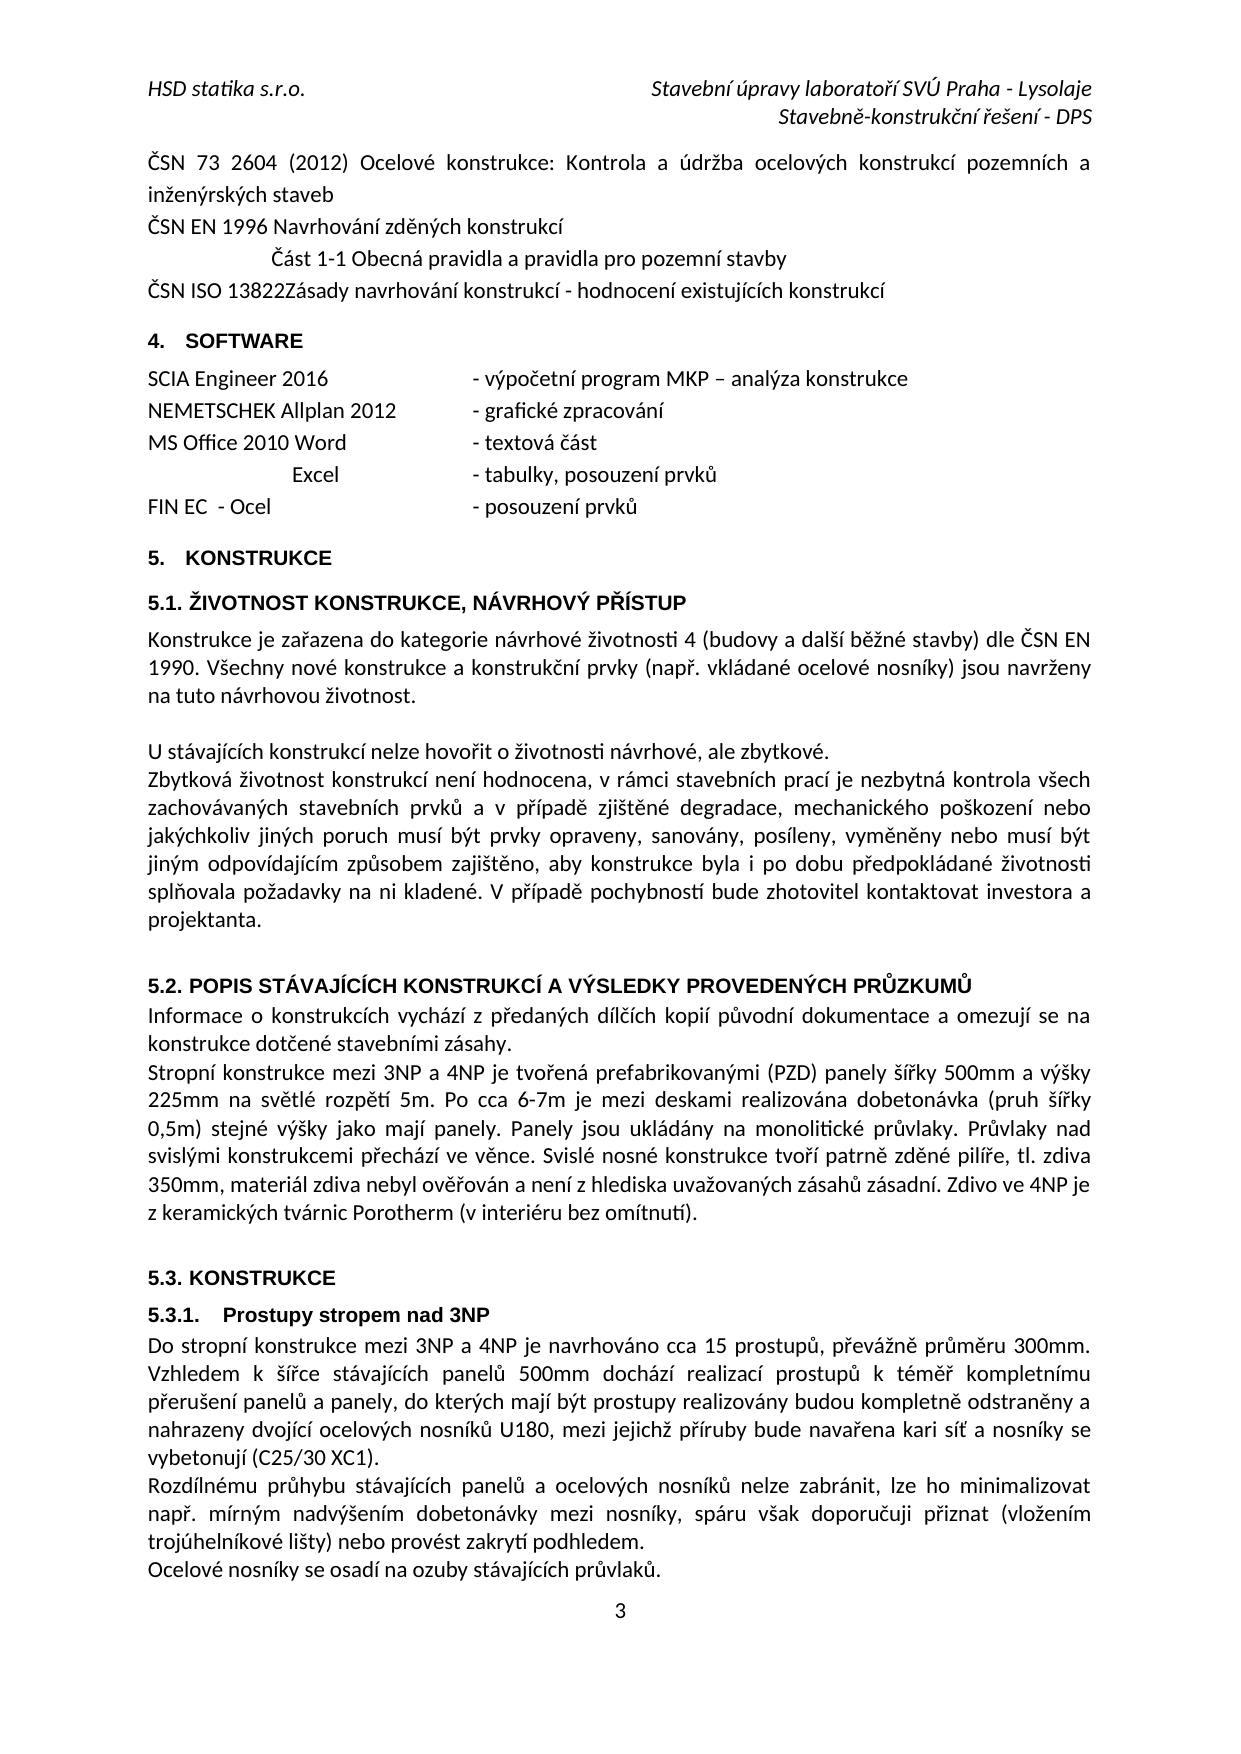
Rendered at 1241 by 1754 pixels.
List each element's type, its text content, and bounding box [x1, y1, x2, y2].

subtitle POPIS STÁVAJÍCÍCH KONSTRUKCÍ A VÝSLEDKY PROVEDENÝCH PRŮZKUMŮ [148, 973, 1093, 997]
subtitle KONSTRUKCE [148, 1266, 1093, 1290]
text Stropní konstrukce mezi 3NP a 4NP je tvořená prefabrikovanými (PZD) panely šířky 500mm a výšky 225mm na světlé rozpětí 5m. Po cca 6-7m je mezi deskami realizována dobetonávka (pruh šířky 0,5m) stejné výšky jako mají panely. Panely jsou ukládány na monolitické průvlaky. Průvlaky nad svislými konstrukcemi přechází ve věnce. Svislé nosné konstrukce tvoří patrně zděné pilíře, tl. zdiva 350mm, materiál zdiva nebyl ověřován a není z hlediska uvažovaných zásahů zásadní. Zdivo ve 4NP je z keramických tvárnic Porotherm (v interiéru bez omítnutí). [148, 1058, 1093, 1226]
text U stávajících konstrukcí nelze hovořit o životnosti návrhové, ale zbytkové. [148, 737, 1093, 765]
subtitle Konstrukce [148, 546, 1093, 569]
text ČSN 73 2604 (2012) Ocelové konstrukce: Kontrola a údržba ocelových konstrukcí pozemních a inženýrských staveb [148, 148, 1093, 208]
text Ocelové nosníky se osadí na ozuby stávajících průvlaků. [148, 1555, 1093, 1583]
text ČSN ISO 13822Zásady navrhování konstrukcí - hodnocení existujících konstrukcí [148, 276, 1093, 304]
text Konstrukce je zařazena do kategorie návrhové životnosti 4 (budovy a další běžné stavby) dle ČSN EN 1990. Všechny nové konstrukce a konstrukční prvky (např. vkládané ocelové nosníky) jsou navrženy na tuto návrhovou životnost. [148, 625, 1093, 709]
text Excel - tabulky, posouzení prvků [148, 460, 1093, 488]
text Informace o konstrukcích vychází z předaných dílčích kopií původní dokumentace a omezují se na konstrukce dotčené stavebními zásahy. [148, 1002, 1093, 1058]
text MS Office 2010 Word - textová část [148, 428, 1093, 456]
text FIN EC - Ocel - posouzení prvků [148, 492, 1093, 521]
text Zbytková životnost konstrukcí není hodnocena, v rámci stavebních prací je nezbytná kontrola všech zachovávaných stavebních prvků a v případě zjištěné degradace, mechanického poškození nebo jakýchkoliv jiných poruch musí být prvky opraveny, sanovány, posíleny, vyměněny nebo musí být jiným odpovídajícím způsobem zajištěno, aby konstrukce byla i po dobu předpokládané životnosti splňovala požadavky na ni kladené. V případě pochybností bude zhotovitel kontaktovat investora a projektanta. [148, 765, 1093, 933]
subtitle ŽIVOTNOST KONSTRUKCE, návrhový přístup [148, 590, 1093, 614]
subtitle SOFTWARE [148, 329, 1093, 353]
text SCIA Engineer 2016 - výpočetní program MKP – analýza konstrukce [148, 364, 1093, 392]
text ČSN EN 1996 Navrhování zděných konstrukcí [148, 212, 1093, 240]
subtitle Prostupy stropem nad 3NP [148, 1303, 1093, 1327]
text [148, 244, 1093, 272]
text Rozdílnému průhybu stávajících panelů a ocelových nosníků nelze zabránit, lze ho minimalizovat např. mírným nadvýšením dobetonávky mezi nosníky, spáru však doporučuji přiznat (vložením trojúhelníkové lišty) nebo provést zakrytí podhledem. [148, 1471, 1093, 1555]
text NEMETSCHEK Allplan 2012 - grafické zpracování [148, 396, 1093, 424]
text Do stropní konstrukce mezi 3NP a 4NP je navrhováno cca 15 prostupů, převážně průměru 300mm. Vzhledem k šířce stávajících panelů 500mm dochází realizací prostupů k téměř kompletnímu přerušení panelů a panely, do kterých mají být prostupy realizovány budou kompletně odstraněny a nahrazeny dvojící ocelových nosníků U180, mezi jejichž příruby bude navařena kari síť a nosníky se vybetonují (C25/30 XC1). [148, 1331, 1093, 1471]
